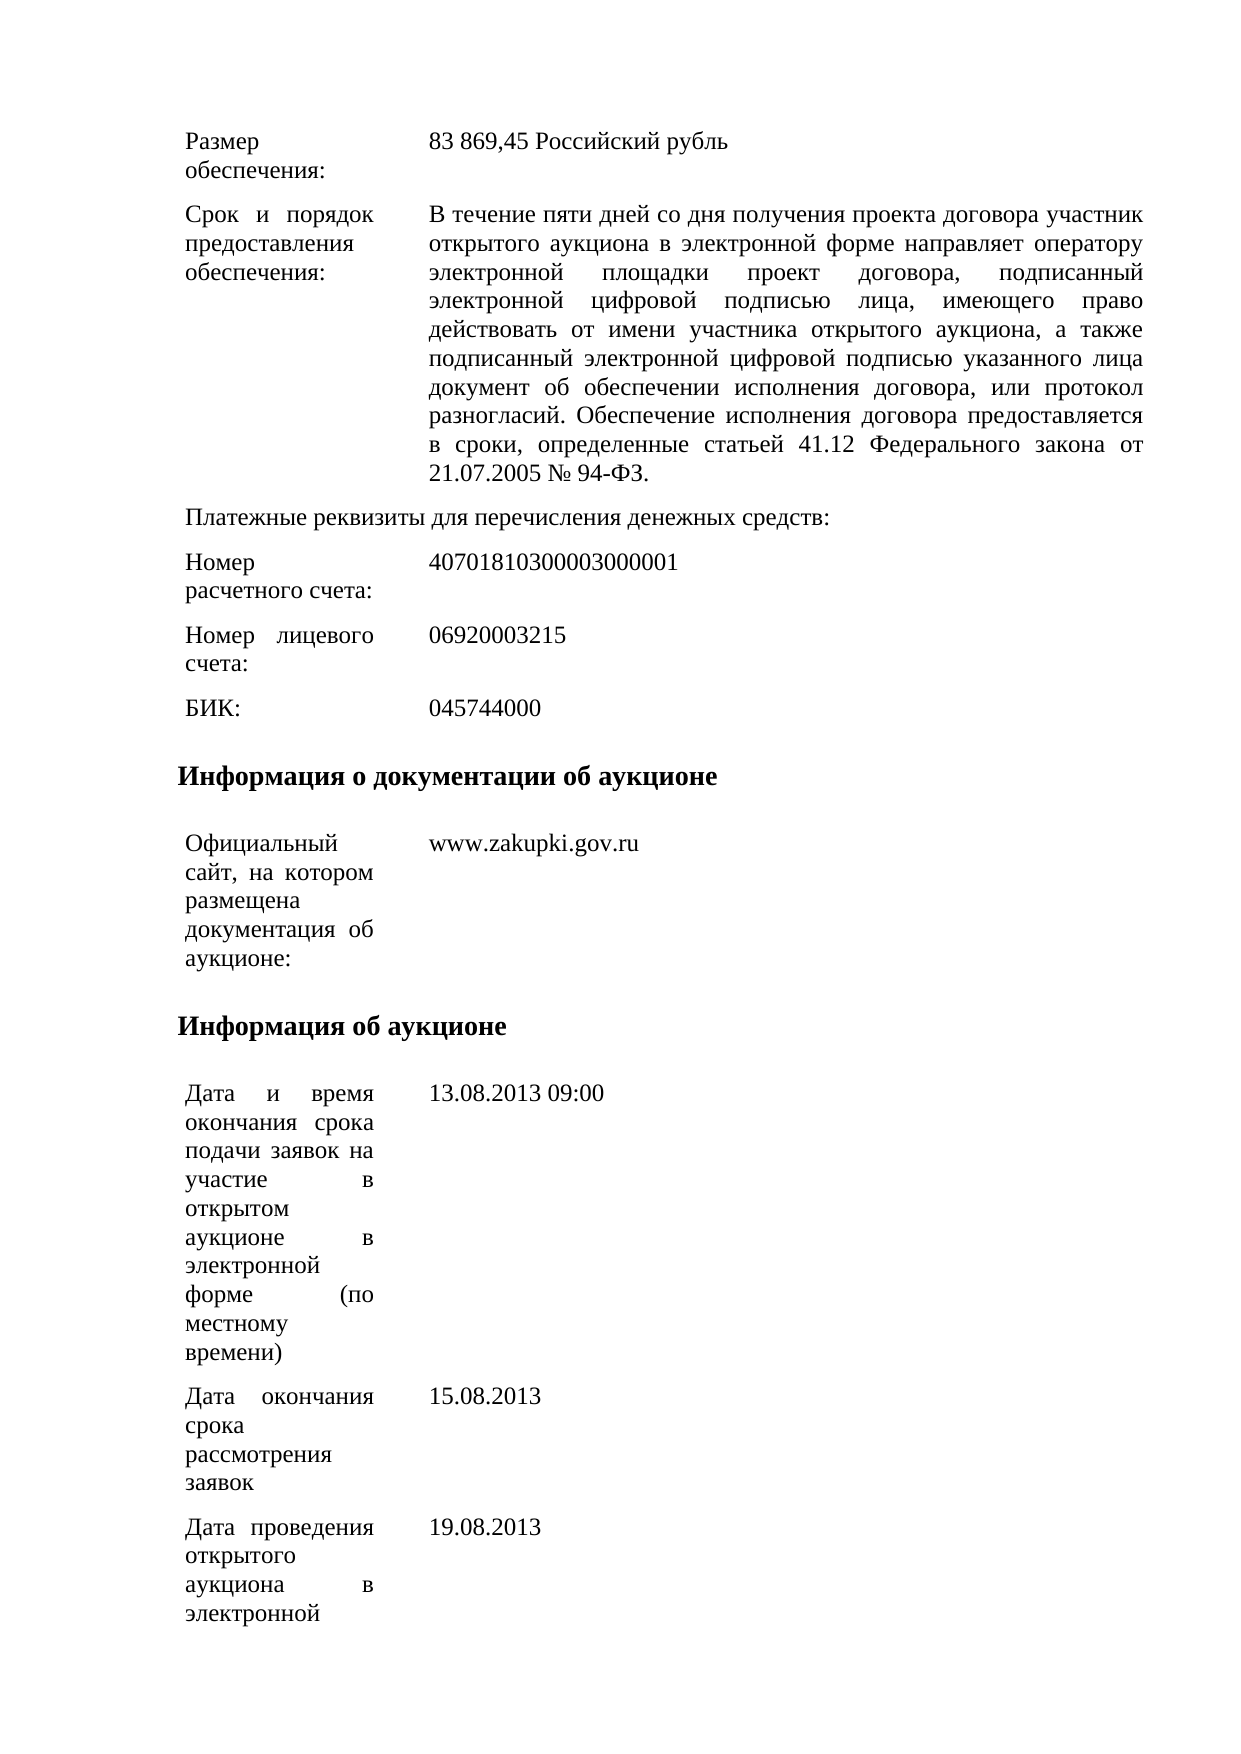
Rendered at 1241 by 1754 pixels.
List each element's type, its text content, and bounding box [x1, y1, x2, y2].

table_header Размер обеспечения: [177, 118, 421, 191]
table_header Дата и время окончания срока подачи заявок на участие в открытом аукционе в электронной форме (по местному времени) [177, 1070, 421, 1373]
table_cell 19.08.2013 [421, 1504, 1152, 1634]
text Информация о документации об аукционе [177, 758, 1152, 791]
table_cell 15.08.2013 [421, 1373, 1152, 1504]
table_cell 40701810300003000001 [421, 539, 1152, 612]
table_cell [177, 1504, 421, 1634]
table_cell 045744000 [421, 685, 1152, 729]
table_cell БИК: [177, 685, 421, 729]
table_cell Номер лицевого счета: [177, 612, 421, 685]
table_header www.zakupki.gov.ru [421, 820, 1152, 979]
table_cell Срок и порядок предоставления обеспечения: [177, 191, 421, 494]
text Информация об аукционе [177, 1009, 1152, 1041]
table_header Официальный сайт, на котором размещена документация об аукционе: [177, 820, 421, 979]
table_header 13.08.2013 09:00 [421, 1070, 1152, 1373]
table_cell 06920003215 [421, 612, 1152, 685]
table_header 83 869,45 Российский рубль [421, 118, 1152, 191]
table_cell Платежные реквизиты для перечисления денежных средств: [177, 494, 1152, 539]
table_cell В течение пяти дней со дня получения проекта договора участник открытого аукциона в электронной форме направляет оператору электронной площадки проект договора, подписанный электронной цифровой подписью лица, имеющего право действовать от имени участника открытого аукциона, а также подписанный электронной цифровой подписью указанного лица документ об обеспечении исполнения договора, или протокол разногласий. Обеспечение исполнения договора предоставляется в сроки, определенные статьей 41.12 Федерального закона от 21.07.2005 № 94-ФЗ. [421, 191, 1152, 494]
table_cell Дата окончания срока рассмотрения заявок [177, 1373, 421, 1504]
table_cell Номер расчетного счета: [177, 539, 421, 612]
